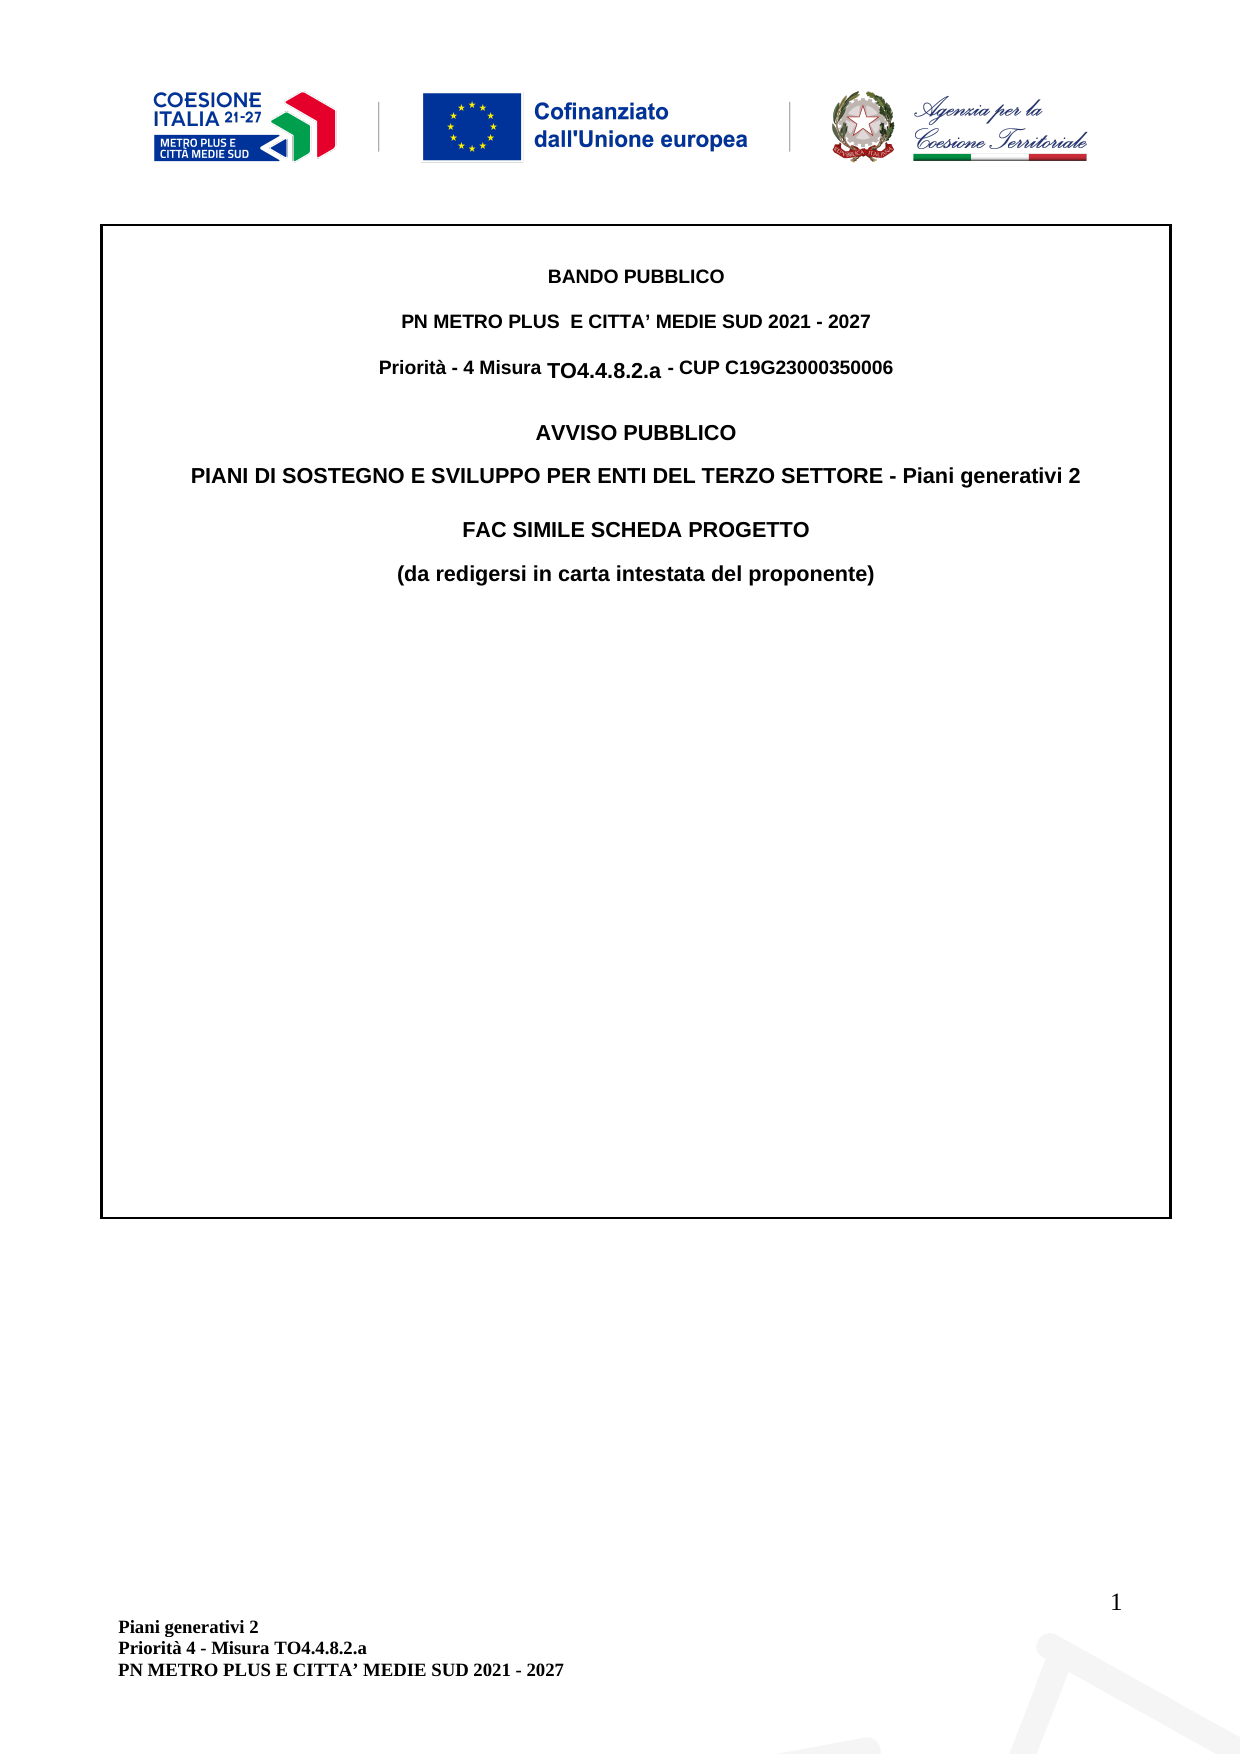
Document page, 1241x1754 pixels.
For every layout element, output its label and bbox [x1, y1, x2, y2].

picture [0, 2, 1240, 209]
picture [0, 1615, 1241, 1754]
